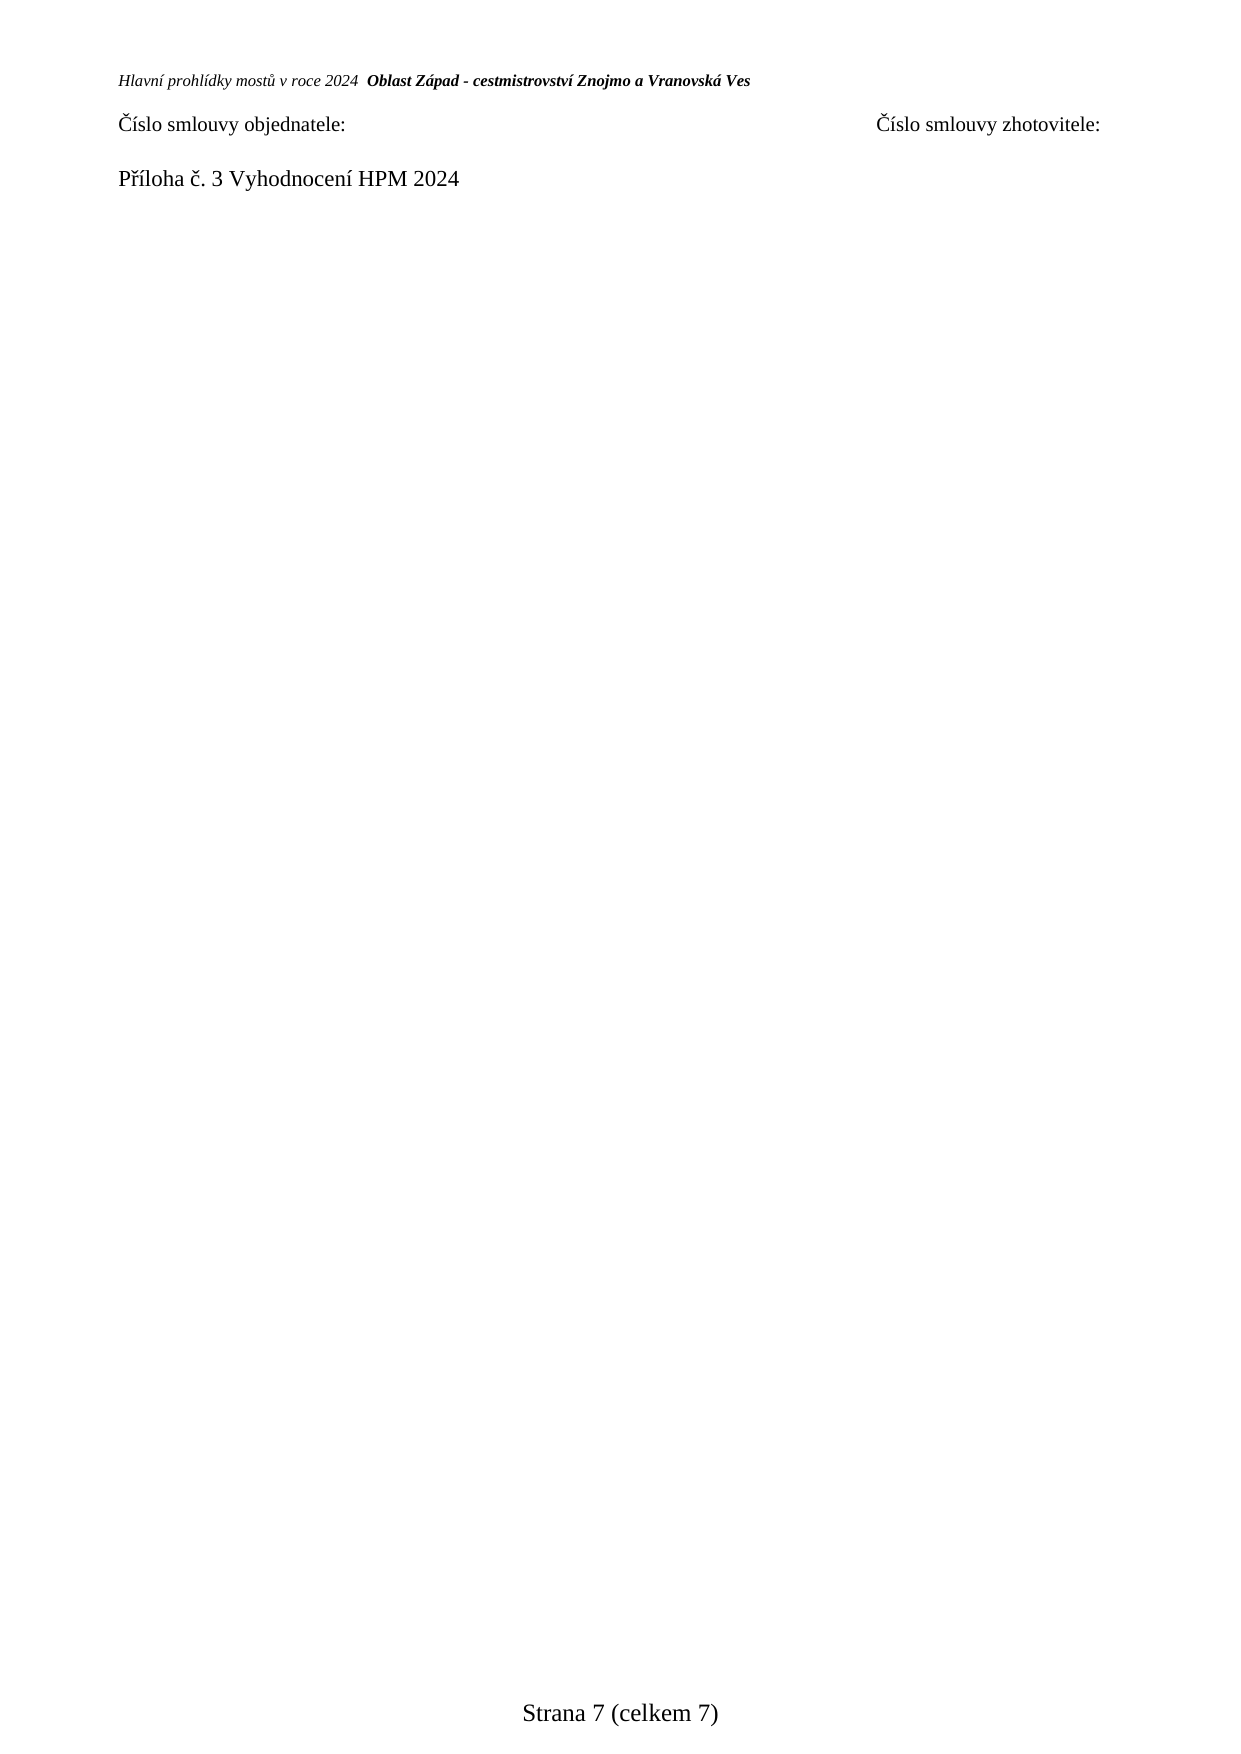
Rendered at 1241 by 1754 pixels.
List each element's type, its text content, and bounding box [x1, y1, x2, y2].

text Příloha č. 3 Vyhodnocení HPM 2024 [118, 165, 1122, 192]
